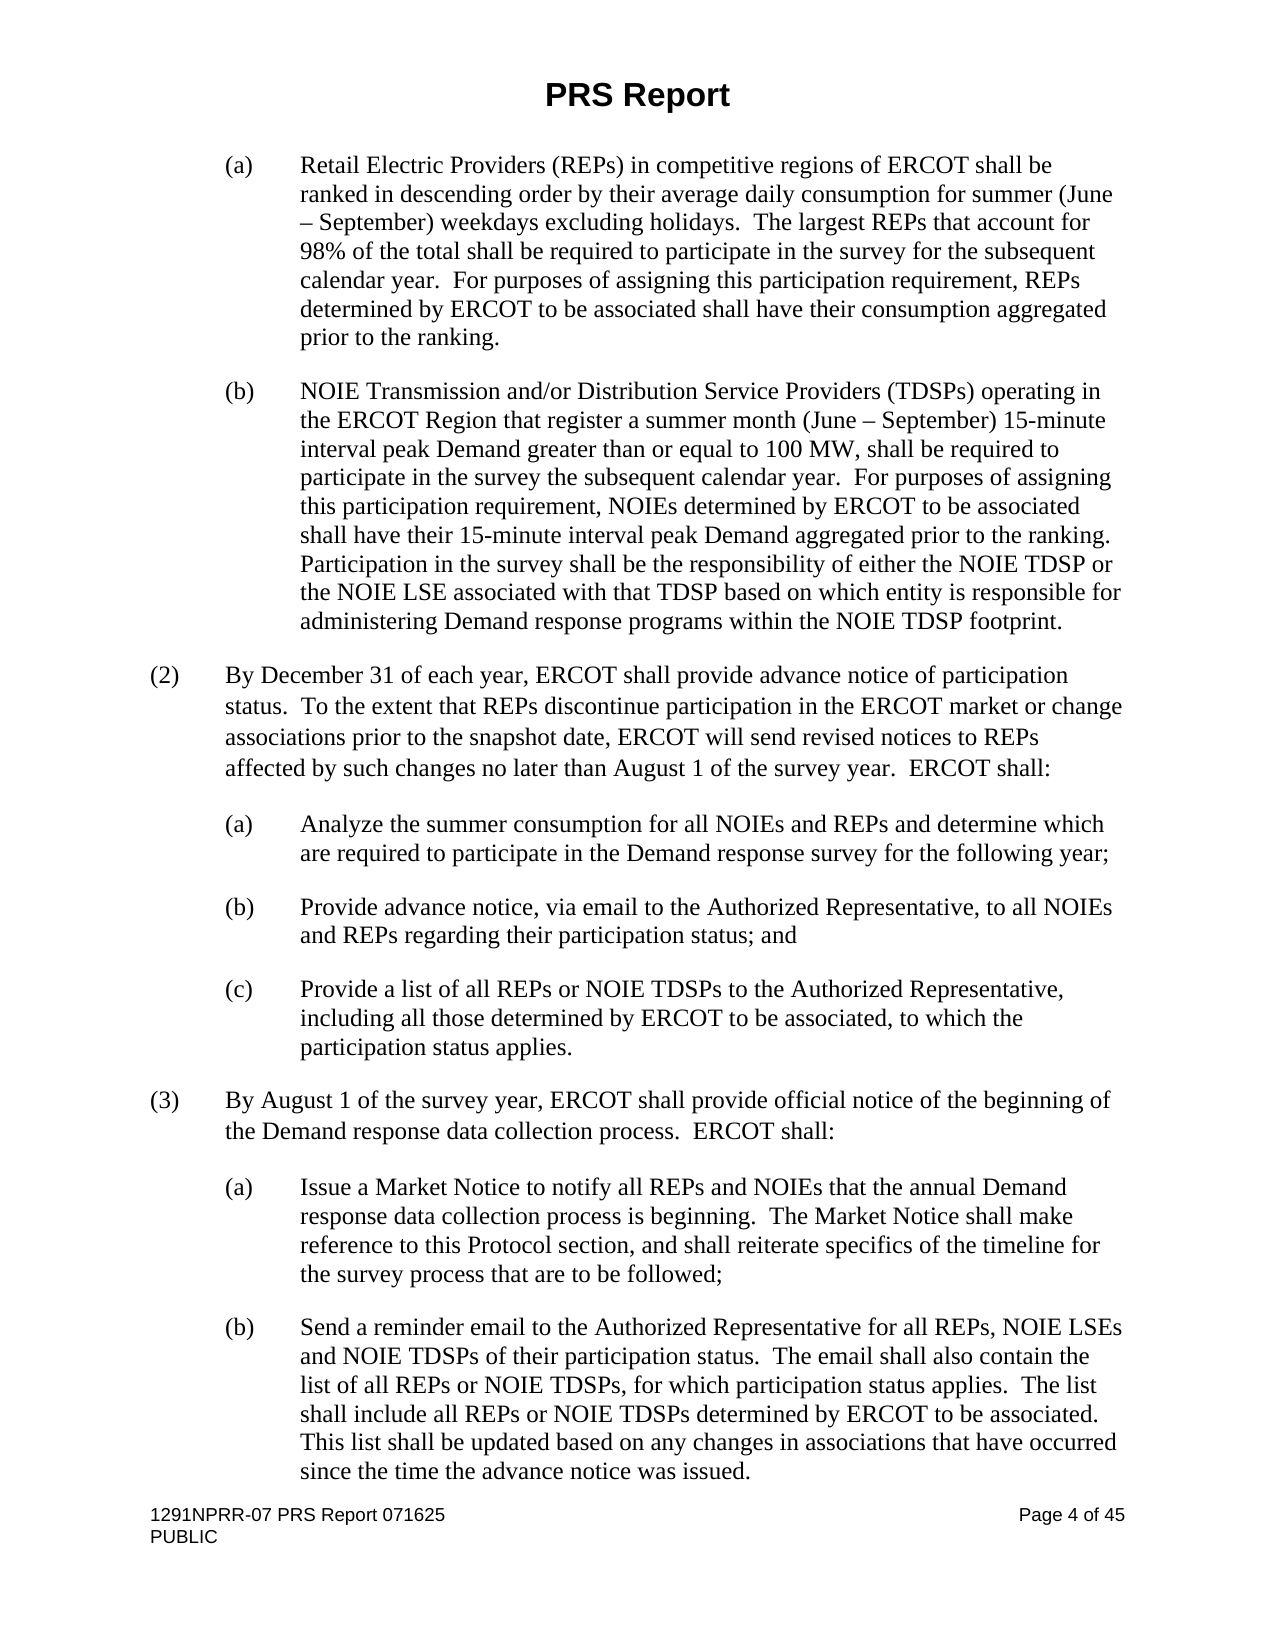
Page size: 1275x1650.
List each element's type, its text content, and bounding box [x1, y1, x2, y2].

list (a) Retail Electric Providers (REPs) in competitive regions of ERCOT shall be ranked in descending order by their average daily consumption for summer (June – September) weekdays excluding holidays. The largest REPs that account for 98% of the total shall be required to participate in the survey for the subsequent calendar year. For purposes of assigning this participation requirement, REPs determined by ERCOT to be associated shall have their consumption aggregated prior to the ranking. [225, 150, 1125, 351]
list (a) Analyze the summer consumption for all NOIEs and REPs and determine which are required to participate in the Demand response survey for the following year; [225, 809, 1125, 867]
text (2) By December 31 of each year, ERCOT shall provide advance notice of participation status. To the extent that REPs discontinue participation in the ERCOT market or change associations prior to the snapshot date, ERCOT will send revised notices to REPs affected by such changes no later than August 1 of the survey year. ERCOT shall: [150, 660, 1125, 782]
text (3) By August 1 of the survey year, ERCOT shall provide official notice of the beginning of the Demand response data collection process. ERCOT shall: [150, 1085, 1125, 1145]
list (b) Send a reminder email to the Authorized Representative for all REPs, NOIE LSEs and NOIE TDSPs of their participation status. The email shall also contain the list of all REPs or NOIE TDSPs, for which participation status applies. The list shall include all REPs or NOIE TDSPs determined by ERCOT to be associated. This list shall be updated based on any changes in associations that have occurred since the time the advance notice was issued. [225, 1312, 1125, 1485]
list (b) NOIE Transmission and/or Distribution Service Providers (TDSPs) operating in the ERCOT Region that register a summer month (June – September) 15-minute interval peak Demand greater than or equal to 100 MW, shall be required to participate in the survey the subsequent calendar year. For purposes of assigning this participation requirement, NOIEs determined by ERCOT to be associated shall have their 15-minute interval peak Demand aggregated prior to the ranking. Participation in the survey shall be the responsibility of either the NOIE TDSP or the NOIE LSE associated with that TDSP based on which entity is responsible for administering Demand response programs within the NOIE TDSP footprint. [225, 376, 1125, 635]
list (a) Issue a Market Notice to notify all REPs and NOIEs that the annual Demand response data collection process is beginning. The Market Notice shall make reference to this Protocol section, and shall reiterate specifics of the timeline for the survey process that are to be followed; [225, 1172, 1125, 1287]
list (b) Provide advance notice, via email to the Authorized Representative, to all NOIEs and REPs regarding their participation status; and [225, 892, 1125, 949]
list (c) Provide a list of all REPs or NOIE TDSPs to the Authorized Representative, including all those determined by ERCOT to be associated, to which the participation status applies. [225, 974, 1125, 1060]
